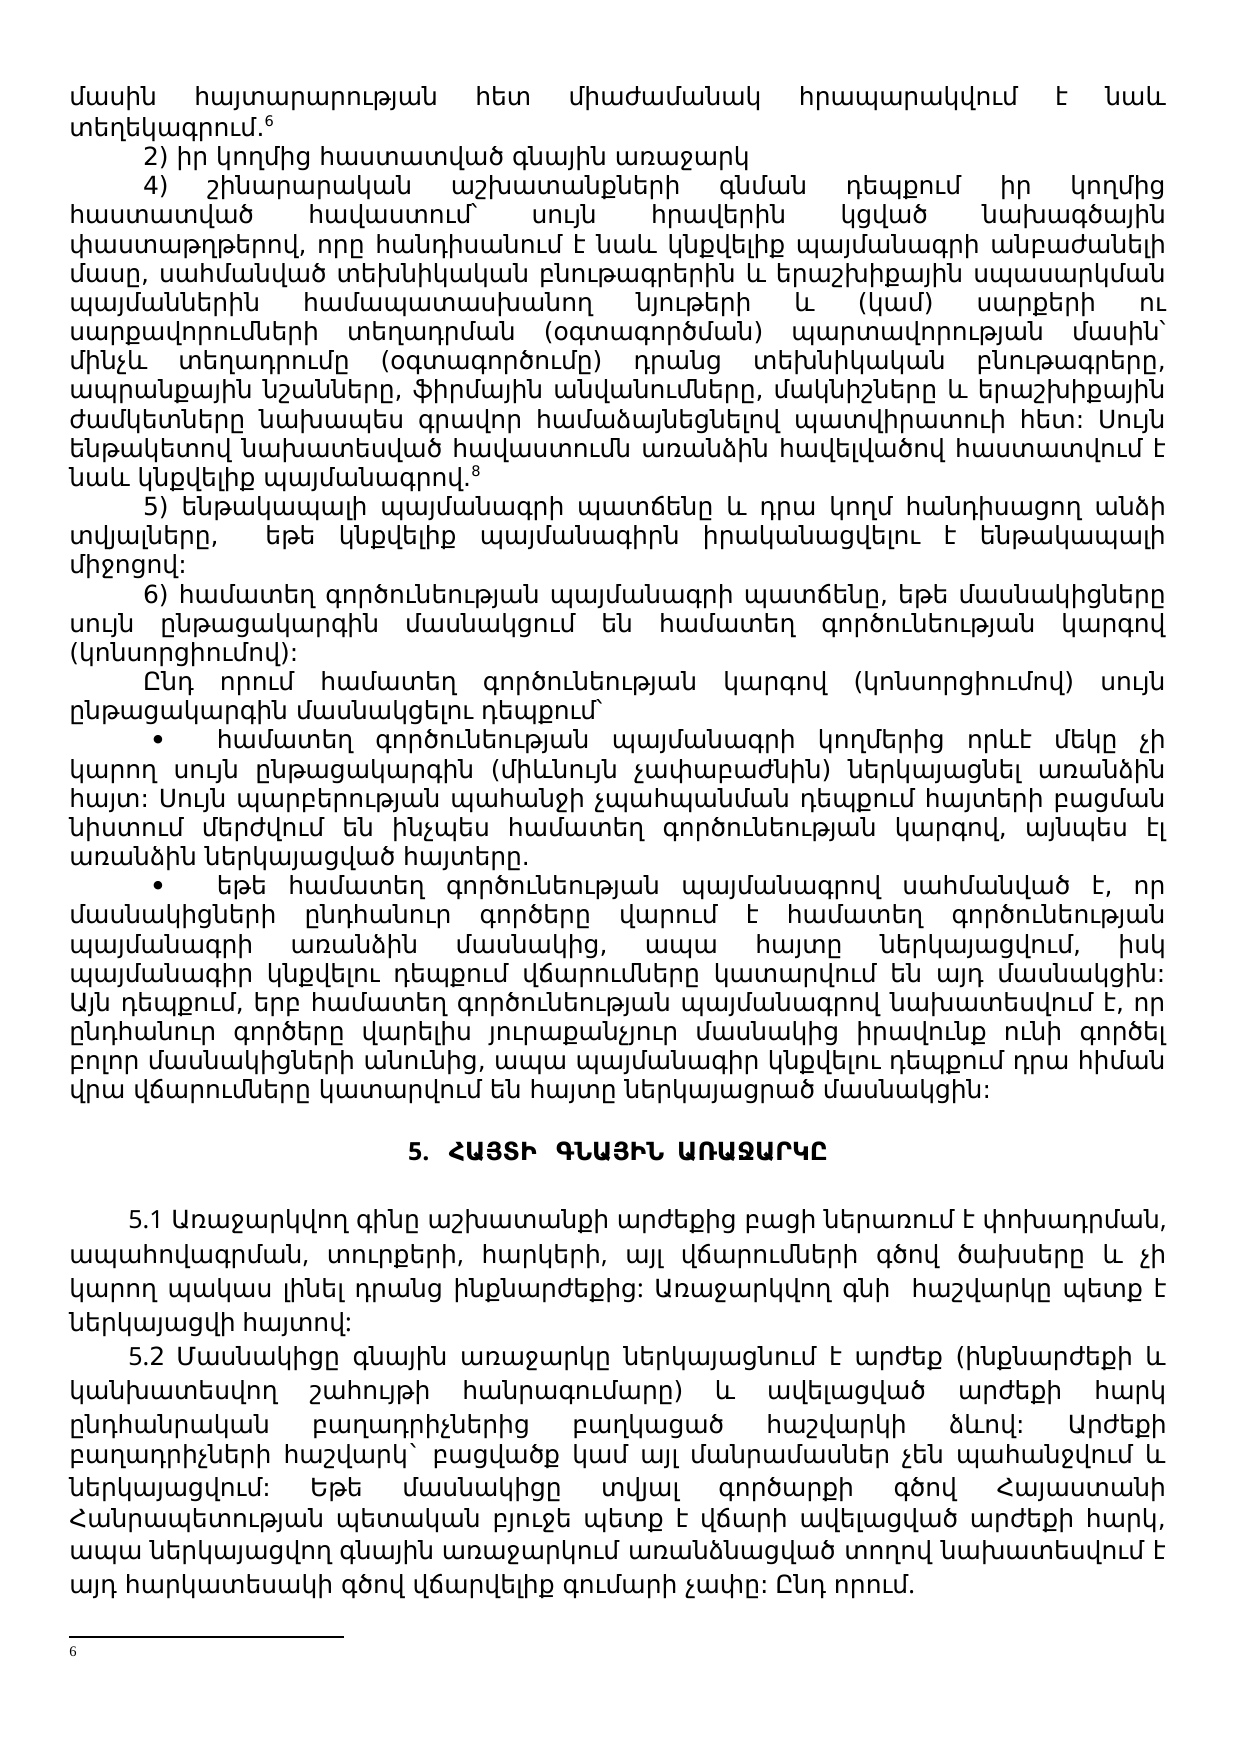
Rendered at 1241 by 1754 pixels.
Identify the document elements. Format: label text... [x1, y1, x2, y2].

text 4) շինարարական աշխատանքների գնման դեպքում իր կողմից հաստատված հավաստում՝ սույն հրավերին կցված նախագծային փաստաթղթերով, որը հանդիսանում է նաև կնքվելիք պայմանագրի անբաժանելի մասը, սահմանված տեխնիկական բնութագրերին և երաշխիքային սպասարկման պայմաններին համապատասխանող նյութերի և (կամ) սարքերի ու սարքավորումների տեղադրման (օգտագործման) պարտավորության մասին՝ մինչև տեղադրումը (օգտագործումը) դրանց տեխնիկական բնութագրերը, ապրանքային նշանները, ֆիրմային անվանումները, մակնիշները և երաշխիքային ժամկետները նախապես գրավոր համաձայնեցնելով պատվիրատուի հետ: Սույն ենթակետով նախատեսված հավաստումն առանձին հավելվածով հաստատվում է նաև կնքվելիք պայմանագրով.8 [69, 172, 1167, 492]
text 5. ՀԱՅՏԻ ԳՆԱՅԻՆ ԱՌԱՋԱՐԿԸ [69, 1134, 1167, 1168]
text 5.1 Առաջարկվող գինը աշխատանքի արժեքից բացի ներառում է փոխադրման, ապահովագրման, տուրքերի, հարկերի, այլ վճարումների գծով ծախսերը և չի կարող պակաս լինել դրանց ինքնարժեքից: Առաջարկվող գնի հաշվարկը պետք է ներկայացվի հայտով: [69, 1202, 1167, 1338]
text Ընդ որում համատեղ գործունեության կարգով (կոնսորցիումով) սույն ընթացակարգին մասնակցելու դեպքում՝ [69, 667, 1167, 726]
text 5.2 Մասնակիցը գնային առաջարկը ներկայացնում է արժեք (ինքնարժեքի և կանխատեսվող շահույթի հանրագումարը) և ավելացված արժեքի հարկ ընդհանրական բաղադրիչներից բաղկացած հաշվարկի ձևով: Արժեքի բաղադրիչների հաշվարկ` բացվածք կամ այլ մանրամասներ չեն պահանջվում և ներկայացվում: Եթե մասնակիցը տվյալ գործարքի գծով Հայաստանի Հանրապետության պետական բյուջե պետք է վճարի ավելացված արժեքի հարկ, ապա ներկայացվող գնային առաջարկում առանձնացված տողով նախատեսվում է այդ հարկատեսակի գծով վճարվելիք գումարի չափը: Ընդ որում. [69, 1338, 1167, 1601]
text 2) իր կողմից հաստատված գնային առաջարկ [69, 142, 1167, 172]
text 6) համատեղ գործունեության պայմանագրի պատճենը, եթե մասնակիցները սույն ընթացակարգին մասնակցում են համատեղ գործունեության կարգով (կոնսորցիումով): [69, 580, 1167, 667]
text 5) ենթակապալի պայմանագրի պատճենը և դրա կողմ հանդիսացող անձի տվյալները, եթե կնքվելիք պայմանագիրն իրականացվելու է ենթակապալի միջոցով: [69, 492, 1167, 580]
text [69, 82, 1167, 142]
list եթե համատեղ գործունեության պայմանագրով սահմանված է, որ մասնակիցների ընդհանուր գործերը վարում է համատեղ գործունեության պայմանագրի առանձին մասնակից, ապա հայտը ներկայացվում, իսկ պայմանագիր կնքվելու դեպքում վճարումները կատարվում են այդ մասնակցին: Այն դեպքում, երբ համատեղ գործունեության պայմանագրով նախատեսվում է, որ ընդհանուր գործերը վարելիս յուրաքանչյուր մասնակից իրավունք ունի գործել բոլոր մասնակիցների անունից, ապա պայմանագիր կնքվելու դեպքում դրա հիման վրա վճարումները կատարվում են հայտը ներկայացրած մասնակցին: [69, 872, 1167, 1105]
list համատեղ գործունեության պայմանագրի կողմերից որևէ մեկը չի կարող սույն ընթացակարգին (միևնույն չափաբաժնին) ներկայացնել առանձին հայտ: Սույն պարբերության պահանջի չպահպանման դեպքում հայտերի բացման նիստում մերժվում են ինչպես համատեղ գործունեության կարգով, այնպես էլ առանձին ներկայացված հայտերը. [69, 726, 1167, 872]
